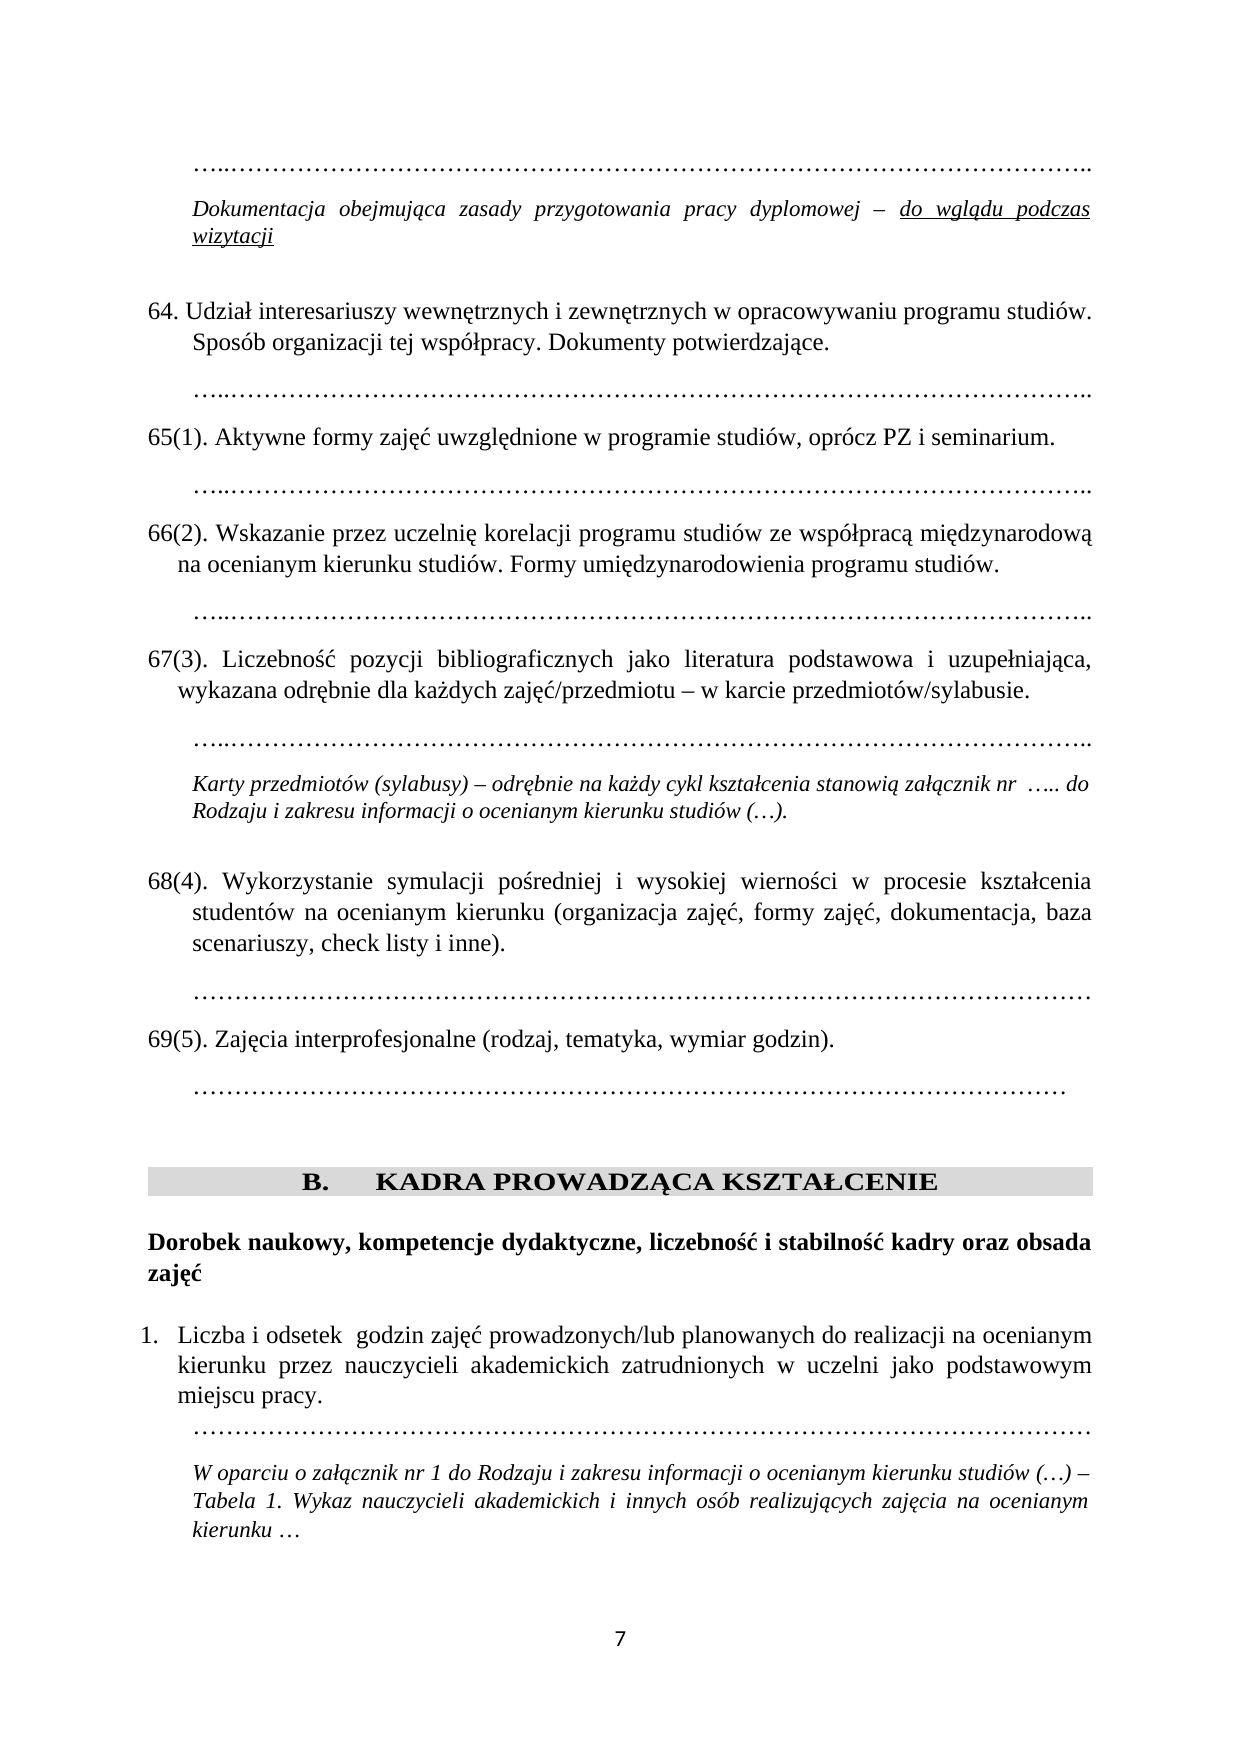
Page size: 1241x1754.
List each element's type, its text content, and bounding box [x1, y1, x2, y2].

list ……………………………………………………………………………………………… [192, 1411, 1093, 1440]
text 66(2). Wskazanie przez uczelnię korelacji programu studiów ze współpracą międzynarodową na ocenianym kierunku studiów. Formy umiędzynarodowienia programu studiów. [148, 518, 1093, 577]
text 67(3). Liczebność pozycji bibliograficznych jako literatura podstawowa i uzupełniająca, wykazana odrębnie dla każdych zajęć/przedmiotu – w karcie przedmiotów/sylabusie. [148, 644, 1093, 704]
list Liczba i odsetek godzin zajęć prowadzonych/lub planowanych do realizacji na ocenianym kierunku przez nauczycieli akademickich zatrudnionych w uczelni jako podstawowym miejscu pracy. [140, 1320, 1093, 1409]
text B. KADRA PROWADZĄCA KSZTAŁCENIE [148, 1167, 1093, 1196]
text Karty przedmiotów (sylabusy) – odrębnie na każdy cykl kształcenia stanowią załącznik nr ….. do Rodzaju i zakresu informacji o ocenianym kierunku studiów (…). [192, 771, 1093, 823]
text …..………………………………………………………………………………………….. [148, 148, 1093, 176]
text W oparciu o załącznik nr 1 do Rodzaju i zakresu informacji o ocenianym kierunku studiów (…) – Tabela 1. Wykaz nauczycieli akademickich i innych osób realizujących zajęcia na ocenianym kierunku … [192, 1459, 1093, 1542]
text 65(1). Aktywne formy zajęć uwzględnione w programie studiów, oprócz PZ i seminarium. [148, 422, 1093, 451]
text Dokumentacja obejmująca zasady przygotowania pracy dyplomowej – do wglądu podczas wizytacji [192, 195, 1093, 248]
text …..………………………………………………………………………………………….. [148, 596, 1093, 625]
text …..………………………………………………………………………………………….. [148, 470, 1093, 499]
list Dorobek naukowy, kompetencje dydaktyczne, liczebność i stabilność kadry oraz obsada zajęć [148, 1227, 1093, 1286]
text 64. Udział interesariuszy wewnętrznych i zewnętrznych w opracowywaniu programu studiów. Sposób organizacji tej współpracy. Dokumenty potwierdzające. [148, 296, 1093, 356]
text …………………………………………………………………………………………… [192, 1071, 1093, 1100]
text 69(5). Zajęcia interprofesjonalne (rodzaj, tematyka, wymiar godzin). [148, 1024, 1093, 1052]
text …..………………………………………………………………………………………….. [148, 374, 1093, 403]
text 68(4). Wykorzystanie symulacji pośredniej i wysokiej wierności w procesie kształcenia studentów na ocenianym kierunku (organizacja zajęć, formy zajęć, dokumentacja, baza scenariuszy, check listy i inne). [148, 866, 1093, 957]
text …..………………………………………………………………………………………….. [148, 723, 1093, 752]
text ……………………………………………………………………………………………… [192, 976, 1093, 1005]
